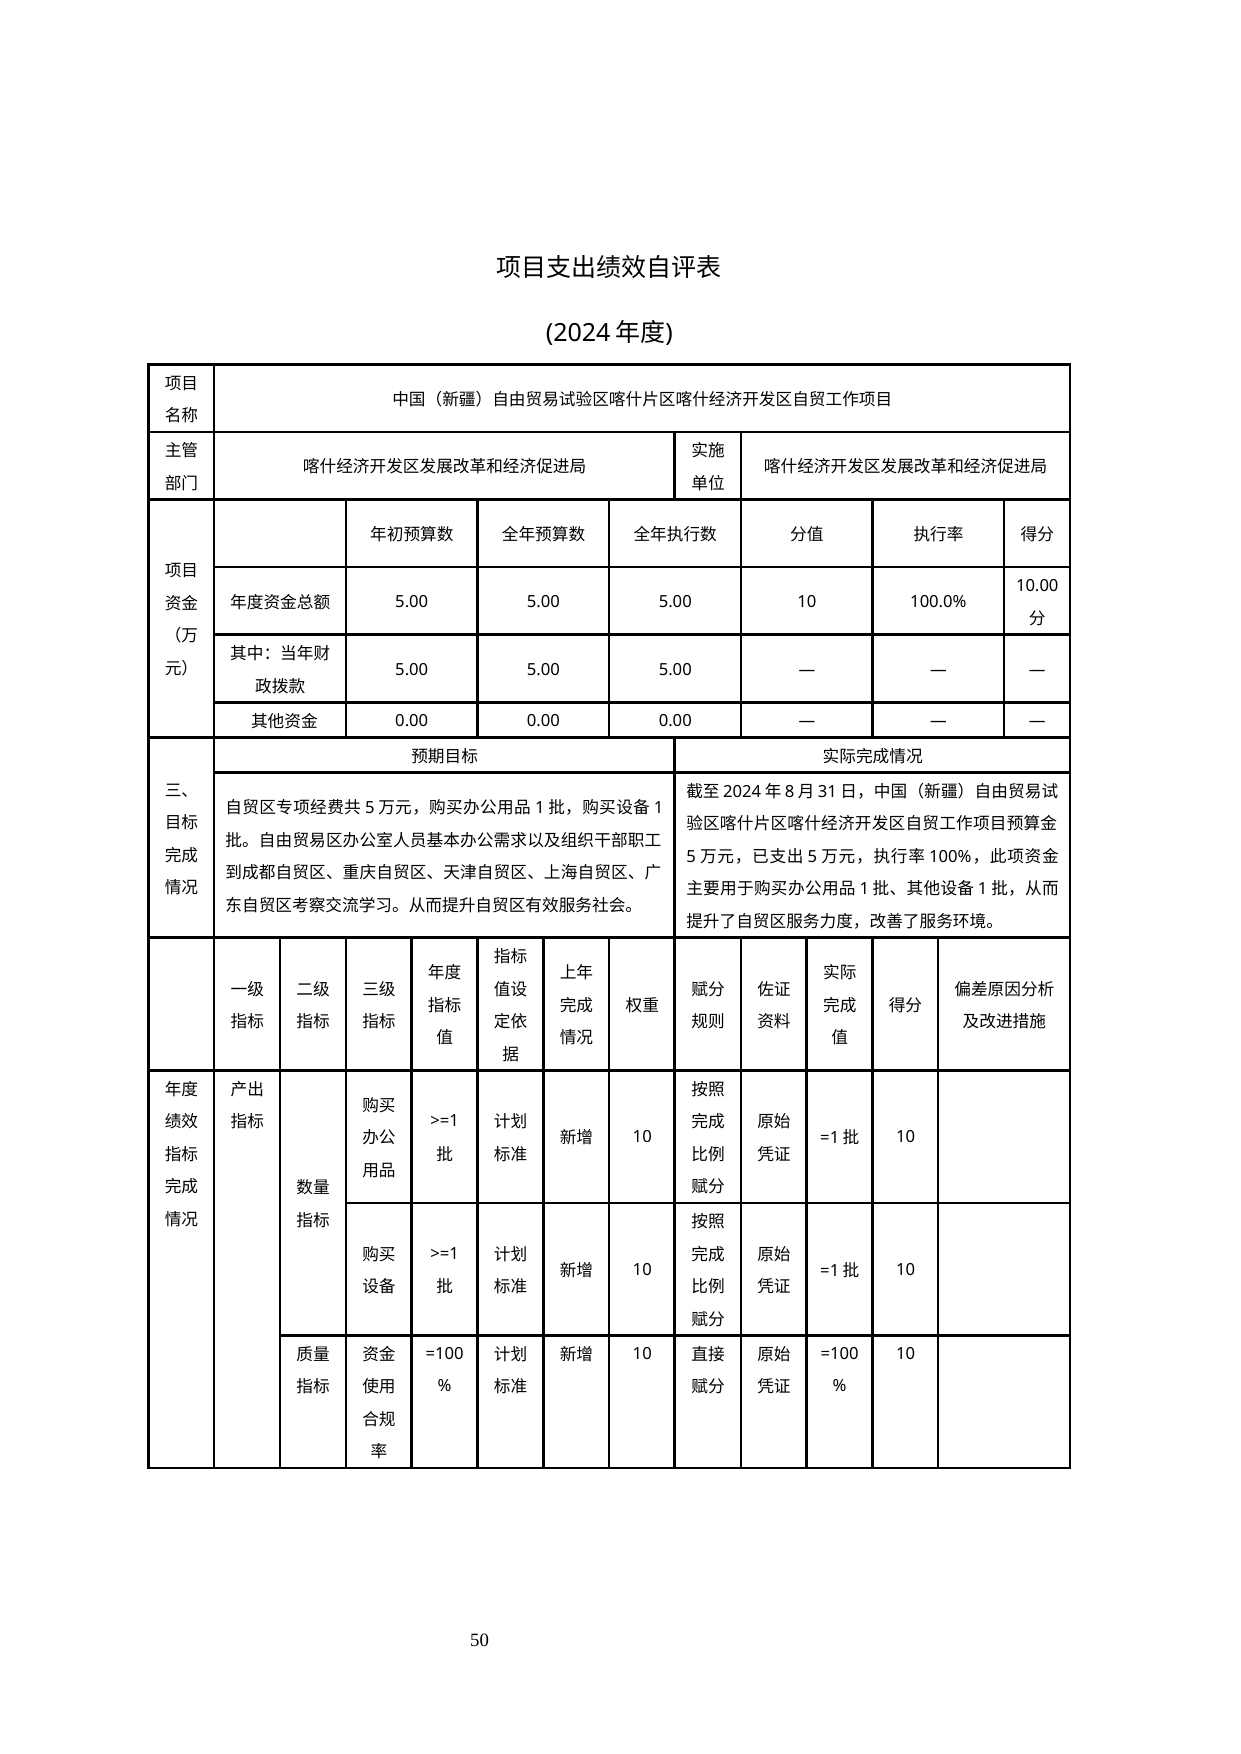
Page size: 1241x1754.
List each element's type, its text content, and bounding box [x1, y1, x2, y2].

table_cell 5.00 [347, 636, 476, 701]
table_cell 偏差原因分析及改进措施 [939, 939, 1069, 1069]
table_cell 截至2024年8月31日，中国（新疆）自由贸易试验区喀什片区喀什经济开发区自贸工作项目预算金5万元，已支出5万元，执行率100%，此项资金主要用于购买办公用品1批、其他设备1批，从而提升了自贸区服务力度，改善了服务环境。 [676, 774, 1069, 936]
table_cell 产出指标 [215, 1072, 279, 1467]
table_cell 10 [610, 1337, 673, 1467]
table_cell 按照完成比例赋分 [676, 1204, 740, 1334]
table_cell 5.00 [479, 636, 608, 701]
table_cell — [742, 636, 871, 701]
table_cell 中国（新疆）自由贸易试验区喀什片区喀什经济开发区自贸工作项目 [215, 366, 1069, 431]
table_cell 指标值设定依据 [479, 939, 542, 1069]
table_cell 年初预算数 [347, 501, 476, 566]
table_cell 其中：当年财政拨款 [215, 636, 345, 701]
table_cell 按照完成比例赋分 [676, 1072, 740, 1201]
table_cell 原始凭证 [742, 1072, 805, 1201]
table_cell 全年执行数 [610, 501, 740, 566]
table_cell 得分 [874, 939, 937, 1069]
table_cell 原始凭证 [742, 1204, 805, 1334]
table_cell 执行率 [874, 501, 1003, 566]
table_cell 100.0% [874, 568, 1003, 633]
table_cell =1批 [808, 1072, 871, 1201]
table_cell 赋分规则 [676, 939, 740, 1069]
table_cell 直接赋分 [676, 1337, 740, 1467]
table_cell 二级指标 [281, 939, 345, 1069]
table_cell — [874, 704, 1003, 736]
table_cell 资金使用合规率 [347, 1337, 410, 1467]
table_cell 计划标准 [479, 1337, 542, 1467]
table_cell 实际完成值 [808, 939, 871, 1069]
table_cell 5.00 [347, 568, 476, 633]
table_cell =100% [808, 1337, 871, 1467]
table_cell [939, 1072, 1069, 1201]
table_cell 得分 [1005, 501, 1069, 566]
table_cell 数量指标 [281, 1072, 345, 1334]
table_cell 新增 [545, 1072, 608, 1201]
table_cell (2024年度) [148, 298, 1070, 363]
table_cell 10 [610, 1204, 673, 1334]
table_cell >=1批 [413, 1072, 476, 1201]
table_cell 10 [742, 568, 871, 633]
table_cell >=1批 [413, 1204, 476, 1334]
table_cell 项目名称 [150, 366, 213, 431]
table_cell 10 [610, 1072, 673, 1201]
table_cell — [874, 636, 1003, 701]
table_cell 喀什经济开发区发展改革和经济促进局 [215, 433, 673, 498]
table_cell 0.00 [479, 704, 608, 736]
table_cell 三、目标完成情况 [150, 739, 213, 936]
table_cell 实际完成情况 [676, 739, 1069, 771]
table_cell 三级指标 [347, 939, 410, 1069]
table_header 项目支出绩效自评表 [148, 233, 1070, 298]
table_cell 新增 [545, 1204, 608, 1334]
table_cell 10 [874, 1204, 937, 1334]
table_cell 项目资金 （万元） [150, 501, 213, 736]
table_cell — [1005, 636, 1069, 701]
table_cell 预期目标 [215, 739, 673, 771]
table_cell [939, 1204, 1069, 1334]
table_cell 5.00 [610, 568, 740, 633]
table_cell 权重 [610, 939, 673, 1069]
table_cell =1批 [808, 1204, 871, 1334]
table_cell 购买办公用品 [347, 1072, 410, 1201]
table_cell =100% [413, 1337, 476, 1467]
table_cell 自贸区专项经费共5万元，购买办公用品1批，购买设备1批。自由贸易区办公室人员基本办公需求以及组织干部职工到成都自贸区、重庆自贸区、天津自贸区、上海自贸区、广东自贸区考察交流学习。从而提升自贸区有效服务社会。 [215, 774, 673, 936]
table_cell 质量指标 [281, 1337, 345, 1467]
table_cell 分值 [742, 501, 871, 566]
table_cell [215, 501, 345, 566]
table_cell 0.00 [610, 704, 740, 736]
table_cell 10 [874, 1072, 937, 1201]
table_cell 喀什经济开发区发展改革和经济促进局 [742, 433, 1069, 498]
table_cell 上年完成情况 [545, 939, 608, 1069]
table_cell 全年预算数 [479, 501, 608, 566]
table_cell 10.00分 [1005, 568, 1069, 633]
table_cell 计划标准 [479, 1072, 542, 1201]
table_cell — [742, 704, 871, 736]
table_cell 年度资金总额 [215, 568, 345, 633]
table_cell 其他资金 [215, 704, 345, 736]
table_cell — [1005, 704, 1069, 736]
table_cell 一级指标 [215, 939, 279, 1069]
table_cell 新增 [545, 1337, 608, 1467]
table_cell 0.00 [347, 704, 476, 736]
table_cell 原始凭证 [742, 1337, 805, 1467]
table_cell 计划标准 [479, 1204, 542, 1334]
table_cell 年度指标值 [413, 939, 476, 1069]
table_cell 10 [874, 1337, 937, 1467]
table_cell 实施单位 [676, 433, 740, 498]
table_cell 年度绩效指标完成情况 [150, 1072, 213, 1467]
table_cell 购买设备 [347, 1204, 410, 1334]
table_cell 佐证资料 [742, 939, 805, 1069]
table_cell 主管部门 [150, 433, 213, 498]
table_cell [150, 939, 213, 1069]
table_cell 5.00 [610, 636, 740, 701]
table_cell 5.00 [479, 568, 608, 633]
table_cell [939, 1337, 1069, 1467]
